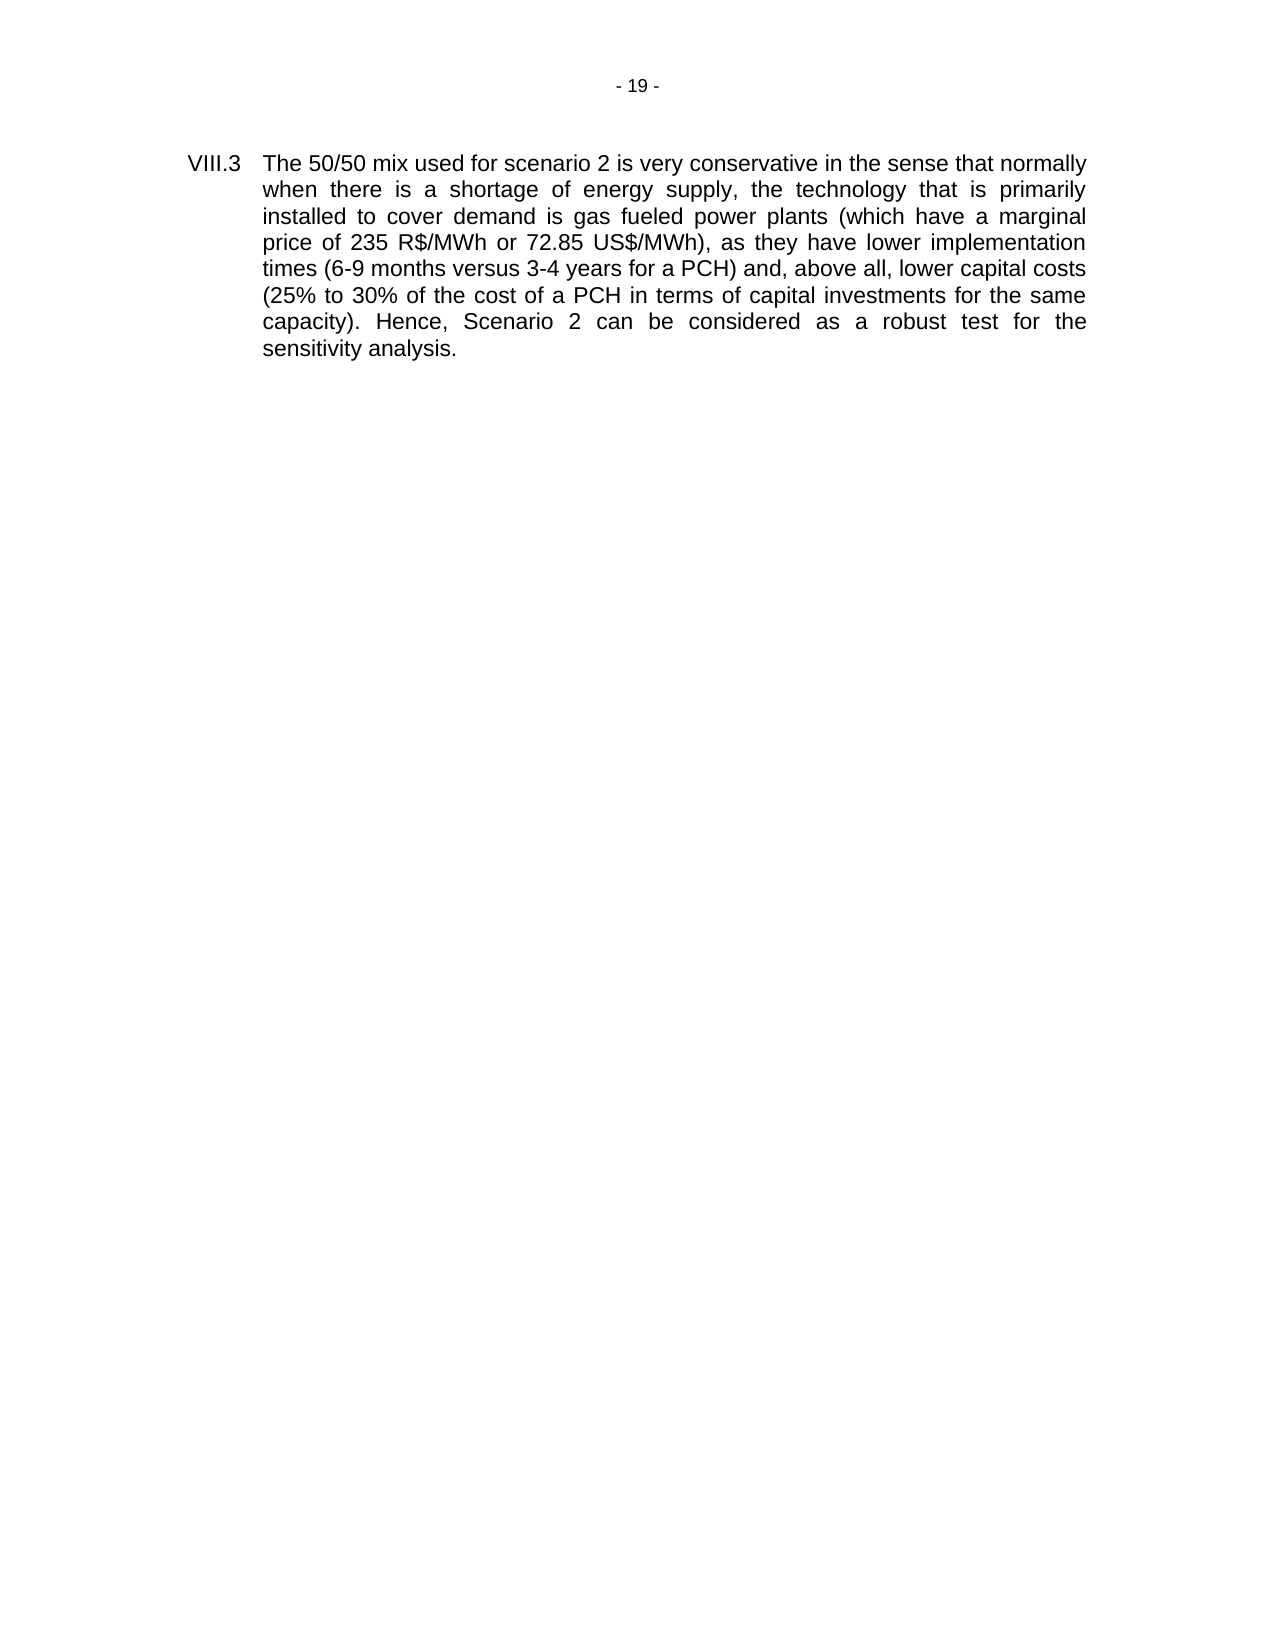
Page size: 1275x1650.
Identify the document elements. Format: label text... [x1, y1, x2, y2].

list The 50/50 mix used for scenario 2 is very conservative in the sense that normally when there is a shortage of energy supply, the technology that is primarily installed to cover demand is gas fueled power plants (which have a marginal price of 235 R$/MWh or 72.85 US$/MWh), as they have lower implementation times (6-9 months versus 3-4 years for a PCH) and, above all, lower capital costs (25% to 30% of the cost of a PCH in terms of capital investments for the same capacity). Hence, Scenario 2 can be considered as a robust test for the sensitivity analysis. [187, 150, 1087, 361]
